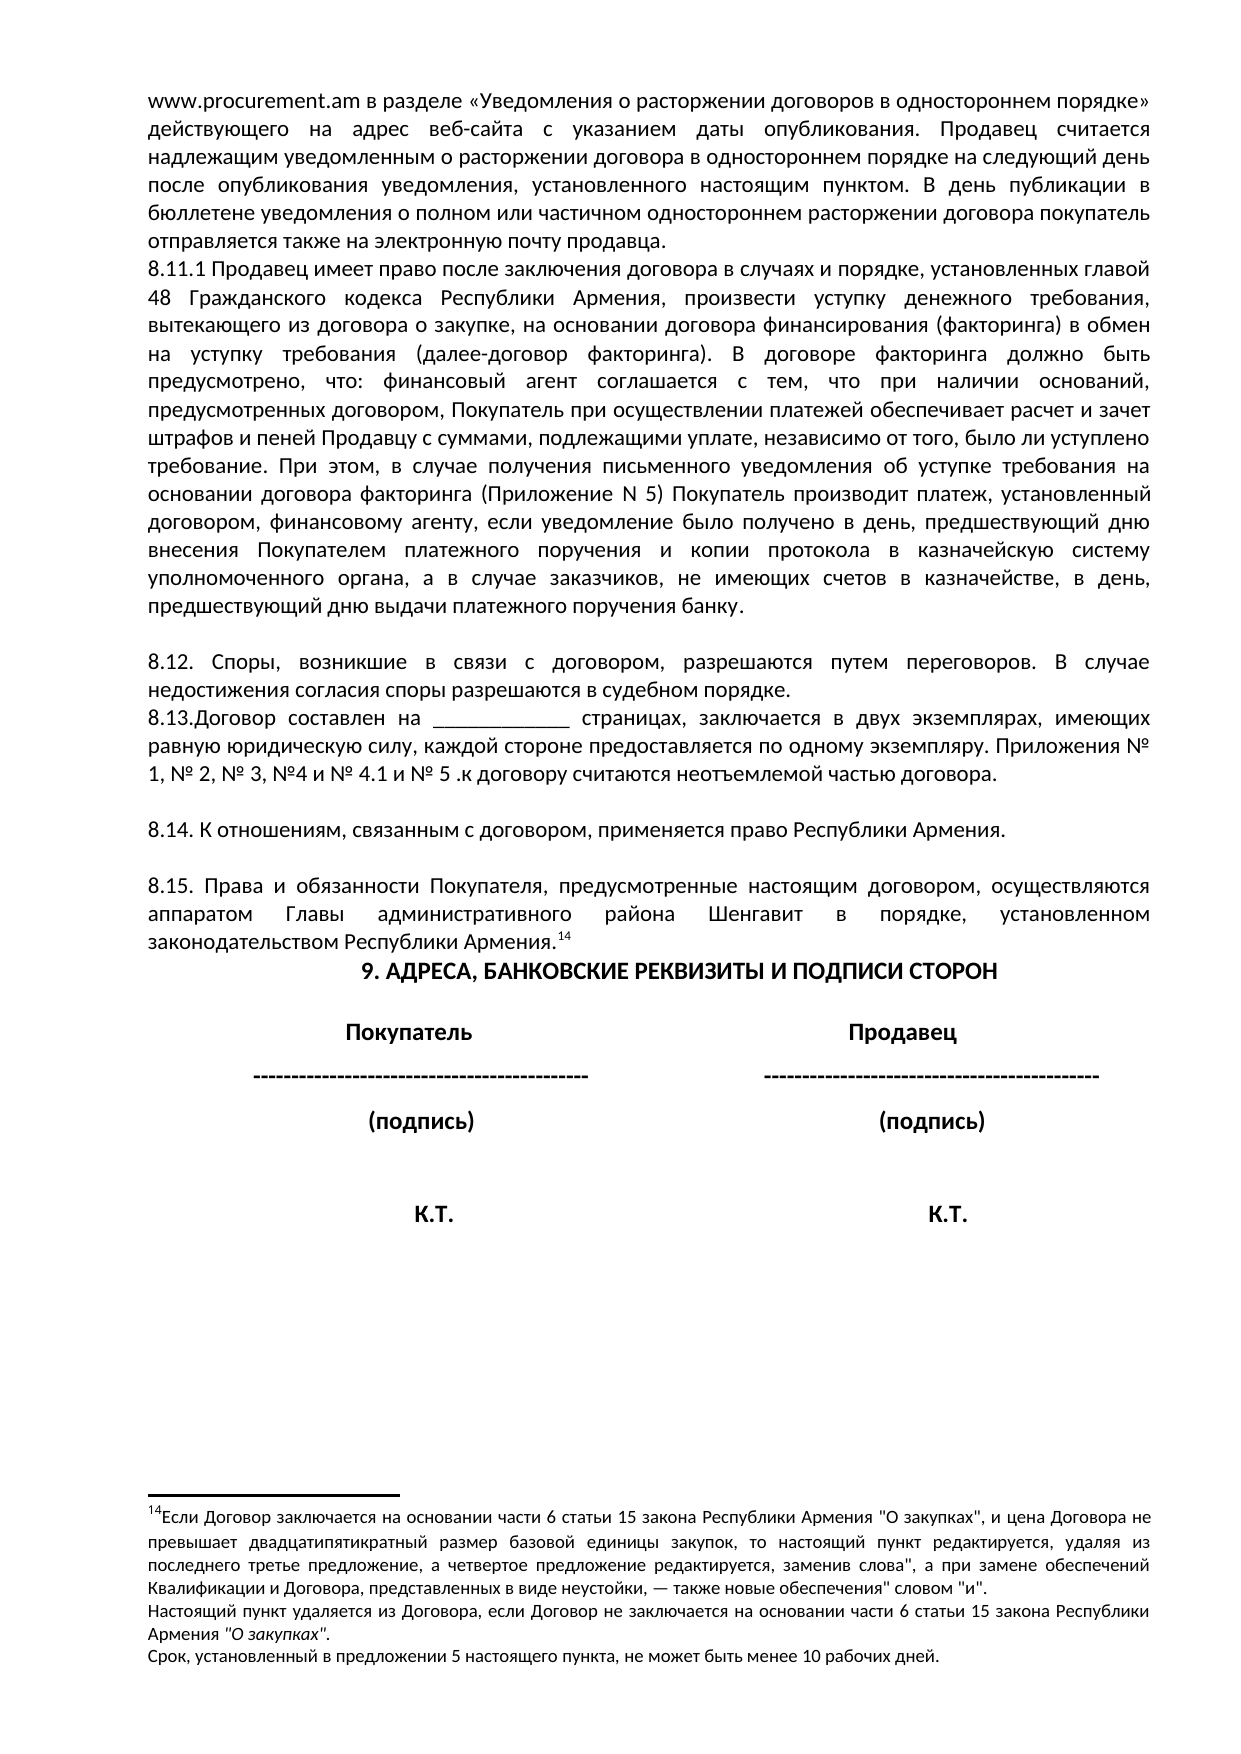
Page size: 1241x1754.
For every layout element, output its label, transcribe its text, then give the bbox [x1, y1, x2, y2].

table_cell -------------------------------------------- (подпись) [136, 1060, 647, 1167]
table_header К.Т. [662, 1198, 1176, 1243]
text 8.12. Споры, возникшие в связи с договором, разрешаются путем переговоров. В случае недостижения согласия споры разрешаются в судебном порядке. [148, 647, 1152, 703]
text 8.13.Договор составлен на ____________ страницах, заключается в двух экземплярах, имеющих равную юридическую силу, каждой стороне предоставляется по одному экземпляру. Приложения № 1, № 2, № 3, №4 и № 4.1 и № 5 .к договору считаются неотъемлемой частью договора. [148, 703, 1152, 787]
text 8.11.1 Продавец имеет право после заключения договора в случаях и порядке, установленных главой 48 Гражданского кодекса Республики Армения, произвести уступку денежного требования, вытекающего из договора о закупке, на основании договора финансирования (факторинга) в обмен на уступку требования (далее-договор факторинга). В договоре факторинга должно быть предусмотрено, что: финансовый агент соглашается с тем, что при наличии оснований, предусмотренных договором, Покупатель при осуществлении платежей обеспечивает расчет и зачет штрафов и пеней Продавцу с суммами, подлежащими уплате, независимо от того, было ли уступлено требование. При этом, в случае получения письменного уведомления об уступке требования на основании договора факторинга (Приложение N 5) Покупатель производит платеж, установленный договором, финансовому агенту, если уведомление было получено в день, предшествующий дню внесения Покупателем платежного поручения и копии протокола в казначейскую систему уполномоченного органа, а в случае заказчиков, не имеющих счетов в казначействе, в день, предшествующий дню выдачи платежного поручения банку. [148, 254, 1152, 619]
text 9. АДРЕСА, БАНКОВСКИЕ РЕКВИЗИТЫ И ПОДПИСИ СТОРОН [148, 955, 1152, 986]
text 8.15. Права и обязанности Покупателя, предусмотренные настоящим договором, осуществляются аппаратом Главы административного района Шенгавит в порядке, установленном законодательством Республики Армения. [148, 871, 1152, 955]
table_header К.Т. [148, 1198, 662, 1243]
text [148, 86, 1152, 254]
table_cell -------------------------------------------- (подпись) [647, 1060, 1158, 1167]
table_header Продавец [647, 1016, 1158, 1060]
text 8.14. К отношениям, связанным с договором, применяется право Республики Армения. [148, 815, 1152, 843]
table_header Покупатель [136, 1016, 647, 1060]
